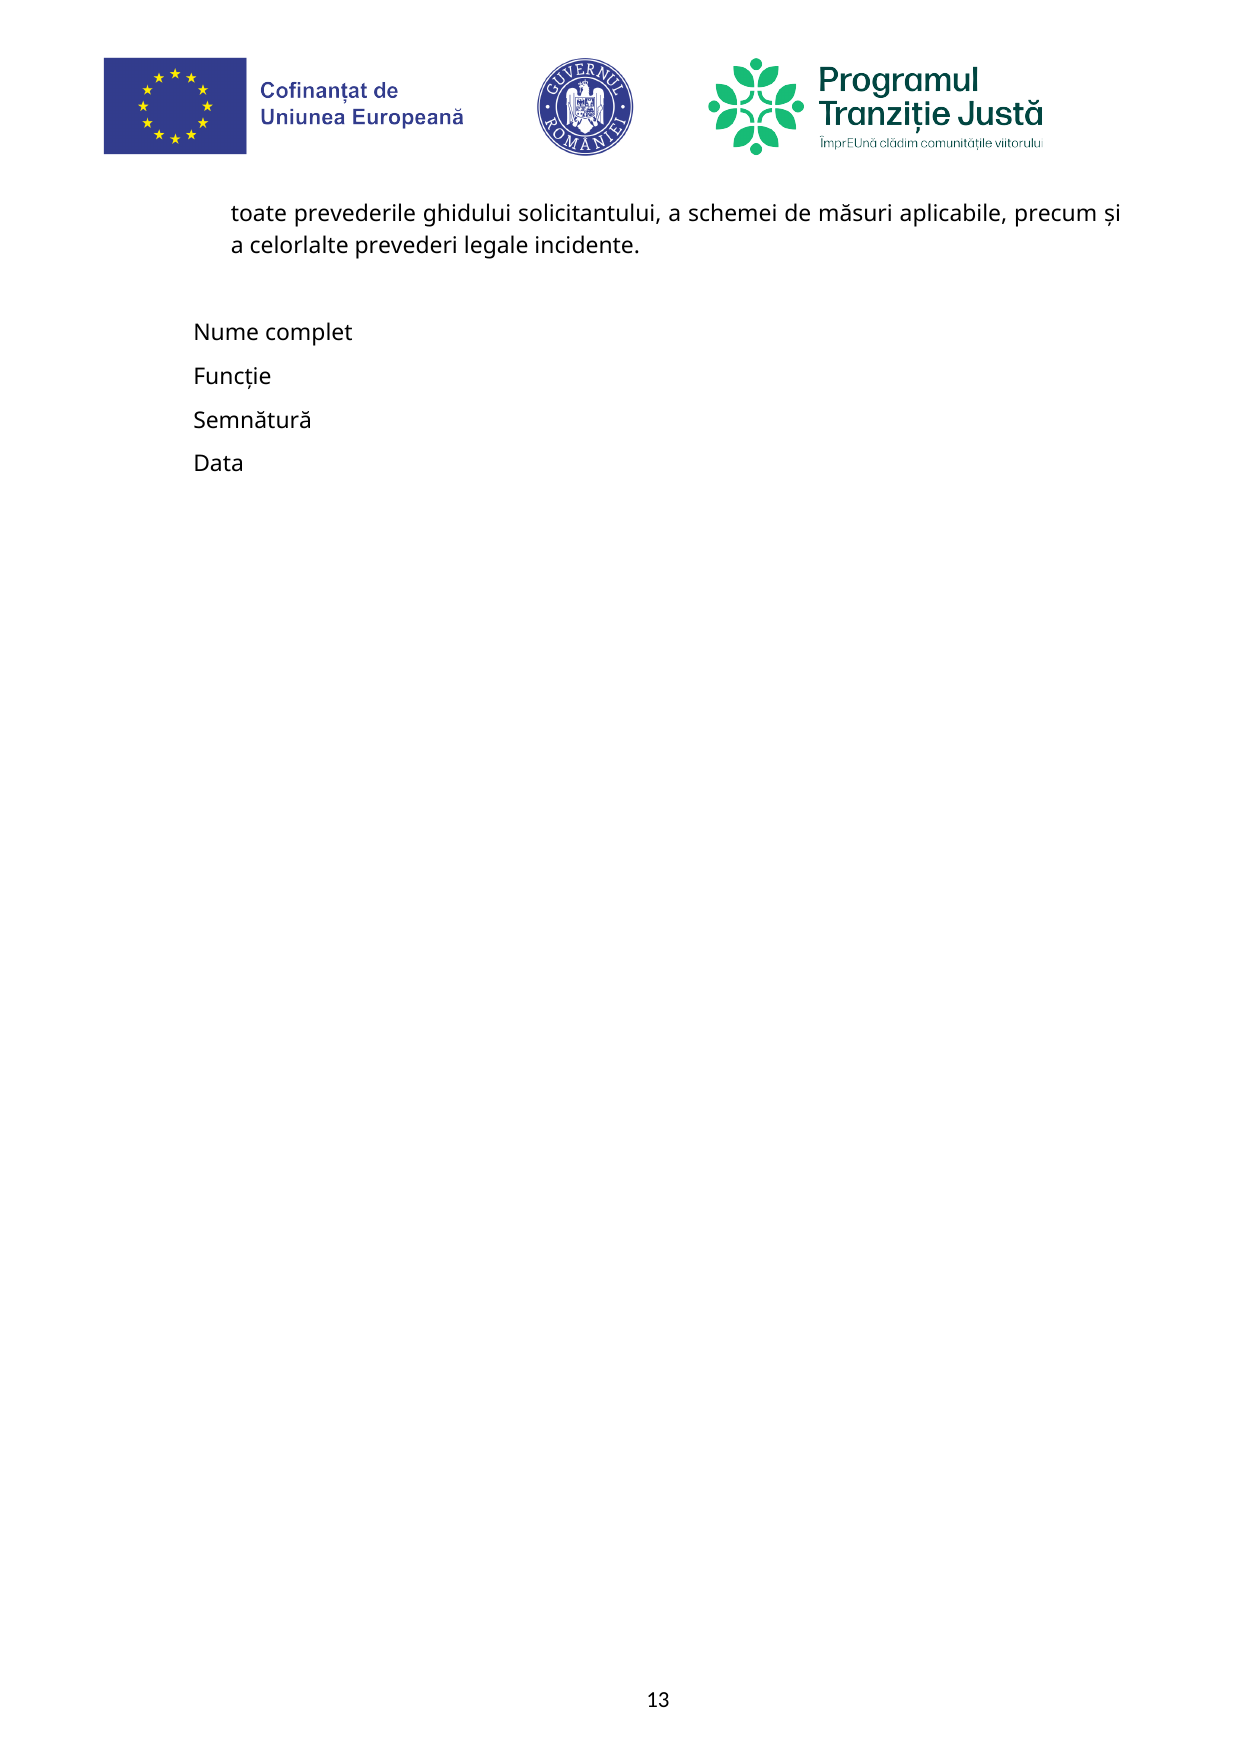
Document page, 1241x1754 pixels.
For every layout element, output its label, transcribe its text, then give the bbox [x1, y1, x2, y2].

text Funcție [193, 360, 1122, 391]
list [193, 197, 1122, 260]
text Semnătură [193, 404, 1122, 435]
text Nume complet [193, 316, 1122, 347]
text Data [193, 447, 1122, 479]
